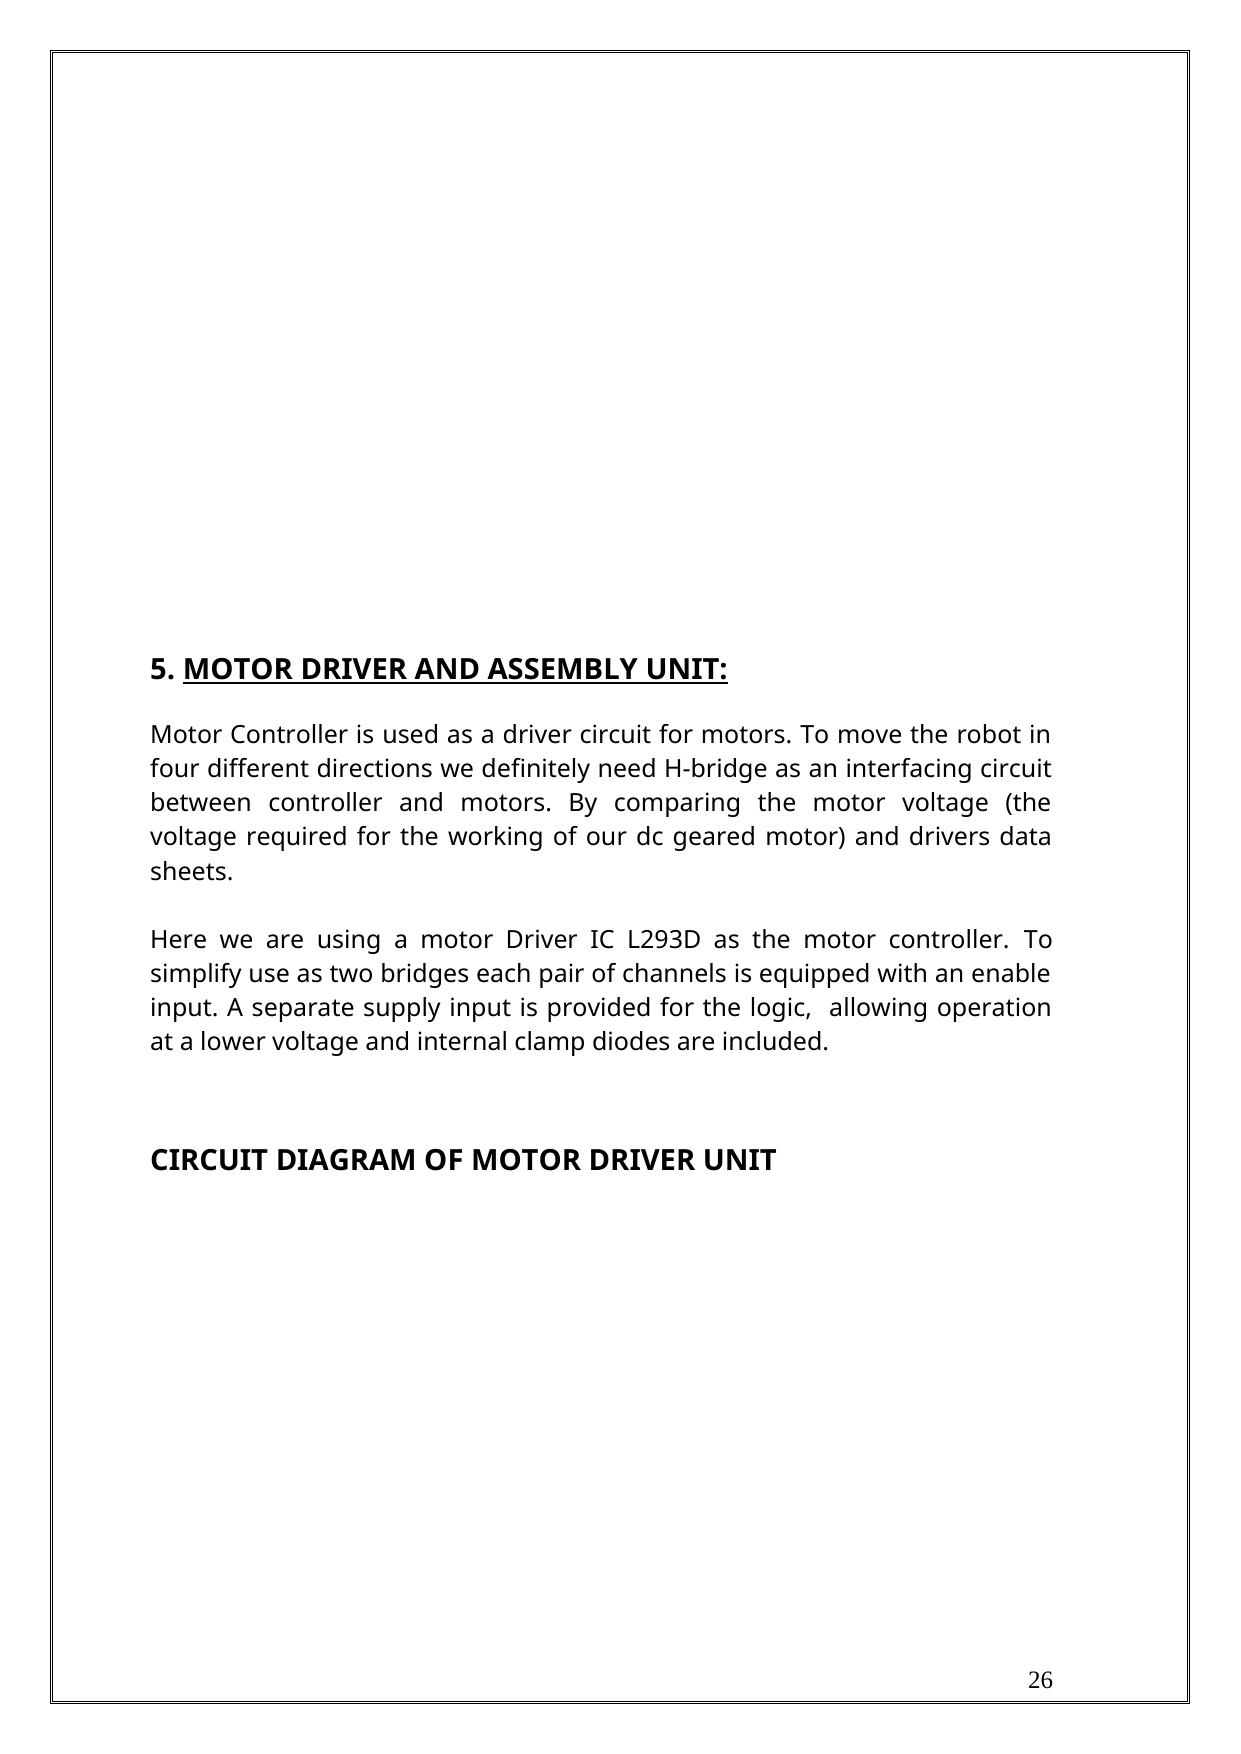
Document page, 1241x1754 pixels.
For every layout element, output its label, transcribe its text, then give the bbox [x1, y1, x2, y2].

text CIRCUIT DIAGRAM OF MOTOR DRIVER UNIT [150, 1131, 1053, 1178]
text Motor Controller is used as a driver circuit for motors. To move the robot in four different directions we definitely need H-bridge as an interfacing circuit between controller and motors. By comparing the motor voltage (the voltage required for the working of our dc geared motor) and drivers data sheets. [150, 717, 1053, 887]
text 5. MOTOR DRIVER AND ASSEMBLY UNIT: [150, 648, 1053, 688]
text Here we are using a motor Driver IC L293D as the motor controller. To simplify use as two bridges each pair of channels is equipped with an enable input. A separate supply input is provided for the logic, allowing operation at a lower voltage and internal clamp diodes are included. [150, 921, 1053, 1057]
